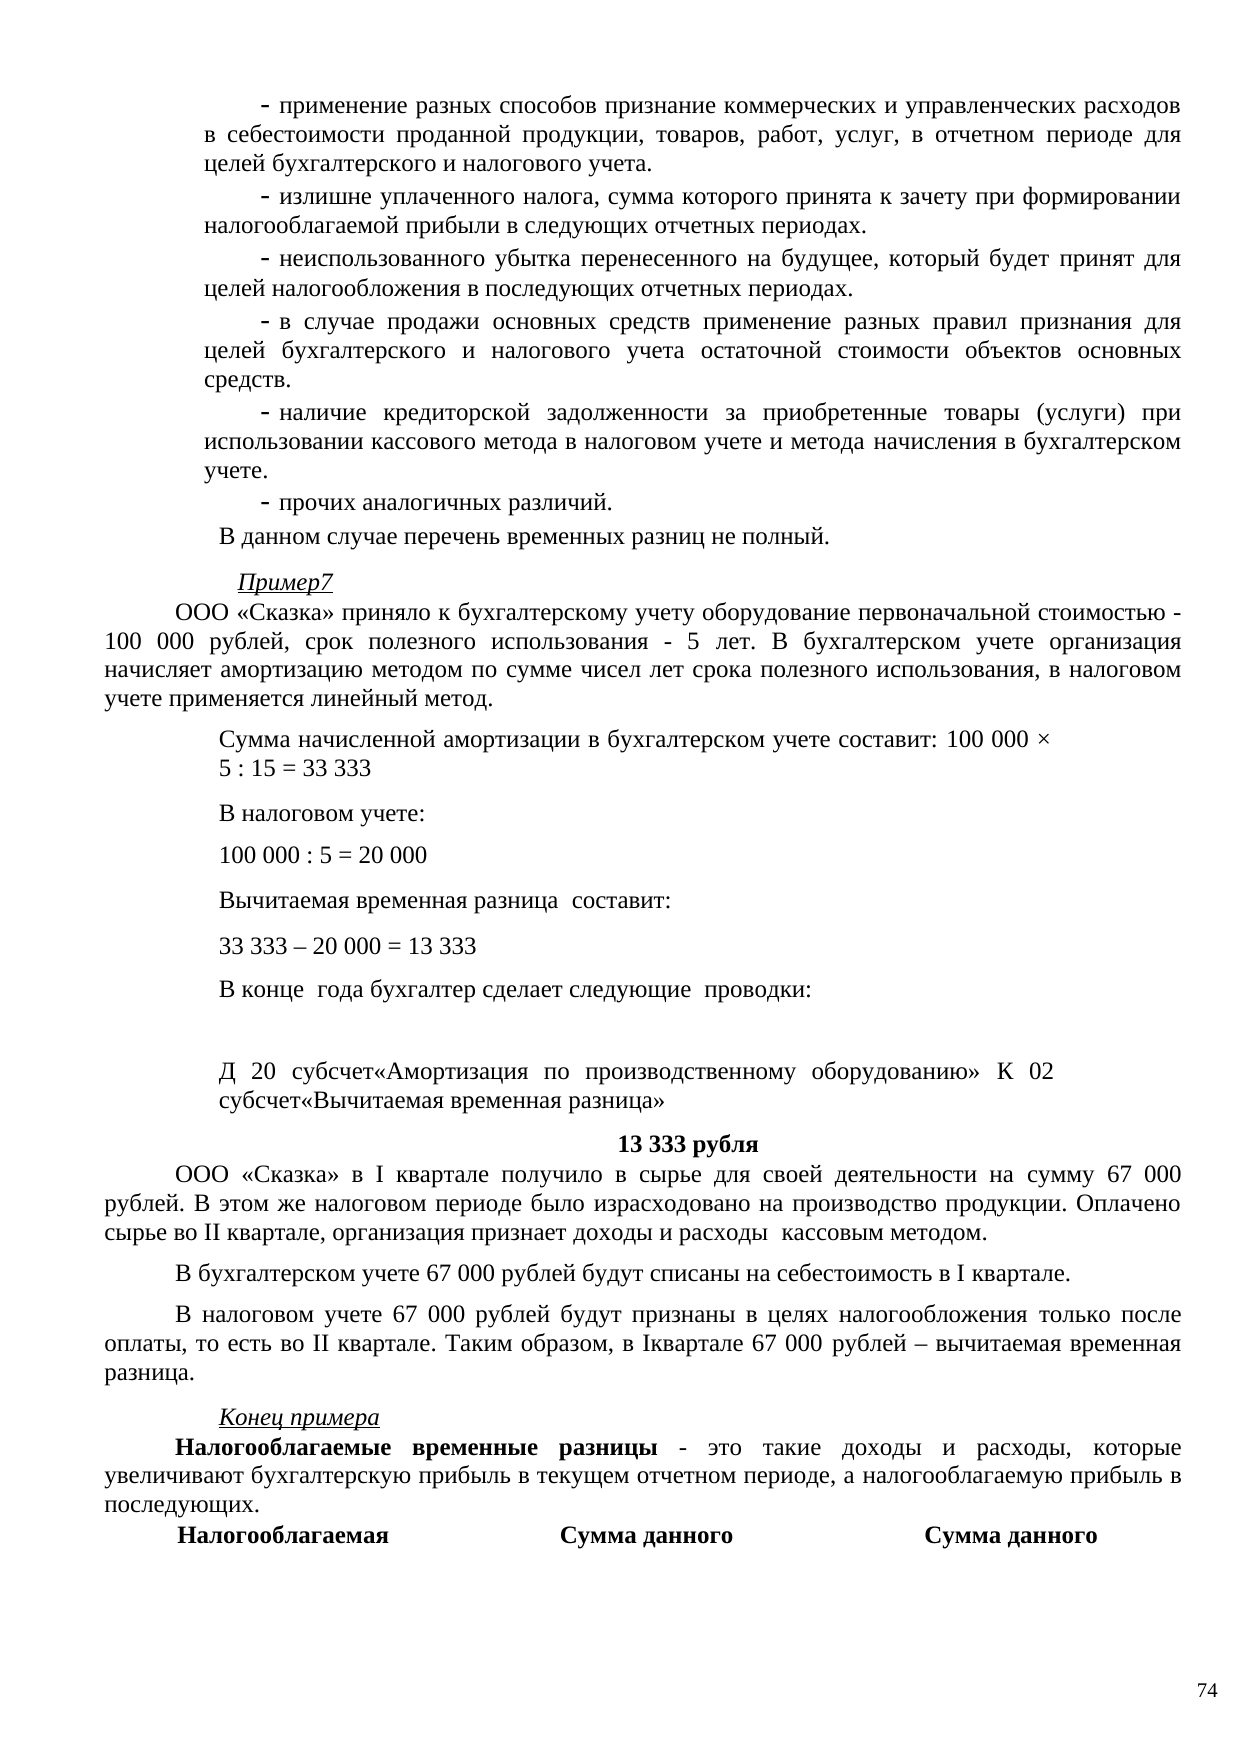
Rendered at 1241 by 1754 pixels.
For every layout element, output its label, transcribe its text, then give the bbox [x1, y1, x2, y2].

text ООО «Сказка» в I квартале получило в сырье для своей деятельности на сумму 67 000 рублей. В этом же налоговом периоде было израсходовано на производство продукции. Оплачено сырье во II квартале, организация признает доходы и расходы кассовым методом. [104, 1159, 1182, 1246]
list в случае продажи основных средств применение разных правил признания для целей бухгалтерского и налогового учета остаточной стоимости объектов основных средств. [204, 302, 1182, 393]
text 100 000 : 5 = 20 000 [218, 840, 1217, 869]
text Д 20 субсчет«Амортизация по производственному оборудованию» К 02 субсчет«Вычитаемая временная разница» [218, 1056, 1054, 1114]
text В налоговом учете: [218, 794, 1217, 828]
text Сумма начисленной амортизации в бухгалтерском учете составит: 100 000 × 5 : 15 = 33 333 [218, 724, 1051, 782]
list неиспользованного убытка перенесенного на будущее, который будет принят для целей налогообложения в последующих отчетных периодах. [204, 239, 1181, 302]
text ООО «Сказка» приняло к бухгалтерскому учету оборудование первоначальной стоимостью - 100 000 рублей, срок полезного использования - 5 лет. В бухгалтерском учете организация начисляет амортизацию методом по сумме чисел лет срока полезного использования, в налоговом учете применяется линейный метод. [104, 597, 1182, 712]
text Конец примера [218, 1398, 1217, 1432]
list наличие кредиторской задолженности за приобретенные товары (услуги) при использовании кассового метода в налоговом учете и метода начисления в бухгалтерском учете. [204, 393, 1181, 484]
text Вычитаемая временная разница составит: [218, 882, 1217, 915]
list прочих аналогичных различий. [260, 484, 1217, 517]
table_header Сумма данного [492, 1520, 843, 1552]
list излишне уплаченного налога, сумма которого принята к зачету при формировании налогооблагаемой прибыли в следующих отчетных периодах. [204, 177, 1181, 239]
list применение разных способов признание коммерческих и управленческих расходов в себестоимости проданной продукции, товаров, работ, услуг, в отчетном периоде для целей бухгалтерского и налогового учета. [204, 86, 1181, 177]
subtitle 13 333 рубля [617, 1126, 1217, 1159]
text В конце года бухгалтер сделает следующие проводки: [218, 974, 1217, 1002]
text В бухгалтерском учете 67 000 рублей будут списаны на себестоимость в I квартале. [104, 1258, 1182, 1287]
text В данном случае перечень временных разниц не полный. [218, 517, 1217, 551]
text 33 333 – 20 000 = 13 333 [218, 928, 1217, 961]
text В налоговом учете 67 000 рублей будут признаны в целях налогообложения только после оплаты, то есть во II квартале. Таким образом, в Iквартале 67 000 рублей – вычитаемая временная разница. [104, 1299, 1182, 1386]
text Налогооблагаемые временные разницы - это такие доходы и расходы, которые увеличивают бухгалтерскую прибыль в текущем отчетном периоде, а налогооблагаемую прибыль в последующих. [104, 1432, 1182, 1518]
text Пример7 [237, 563, 1217, 597]
table_header Сумма данного [844, 1520, 1148, 1552]
table_header Налогооблагаемая [156, 1520, 492, 1552]
